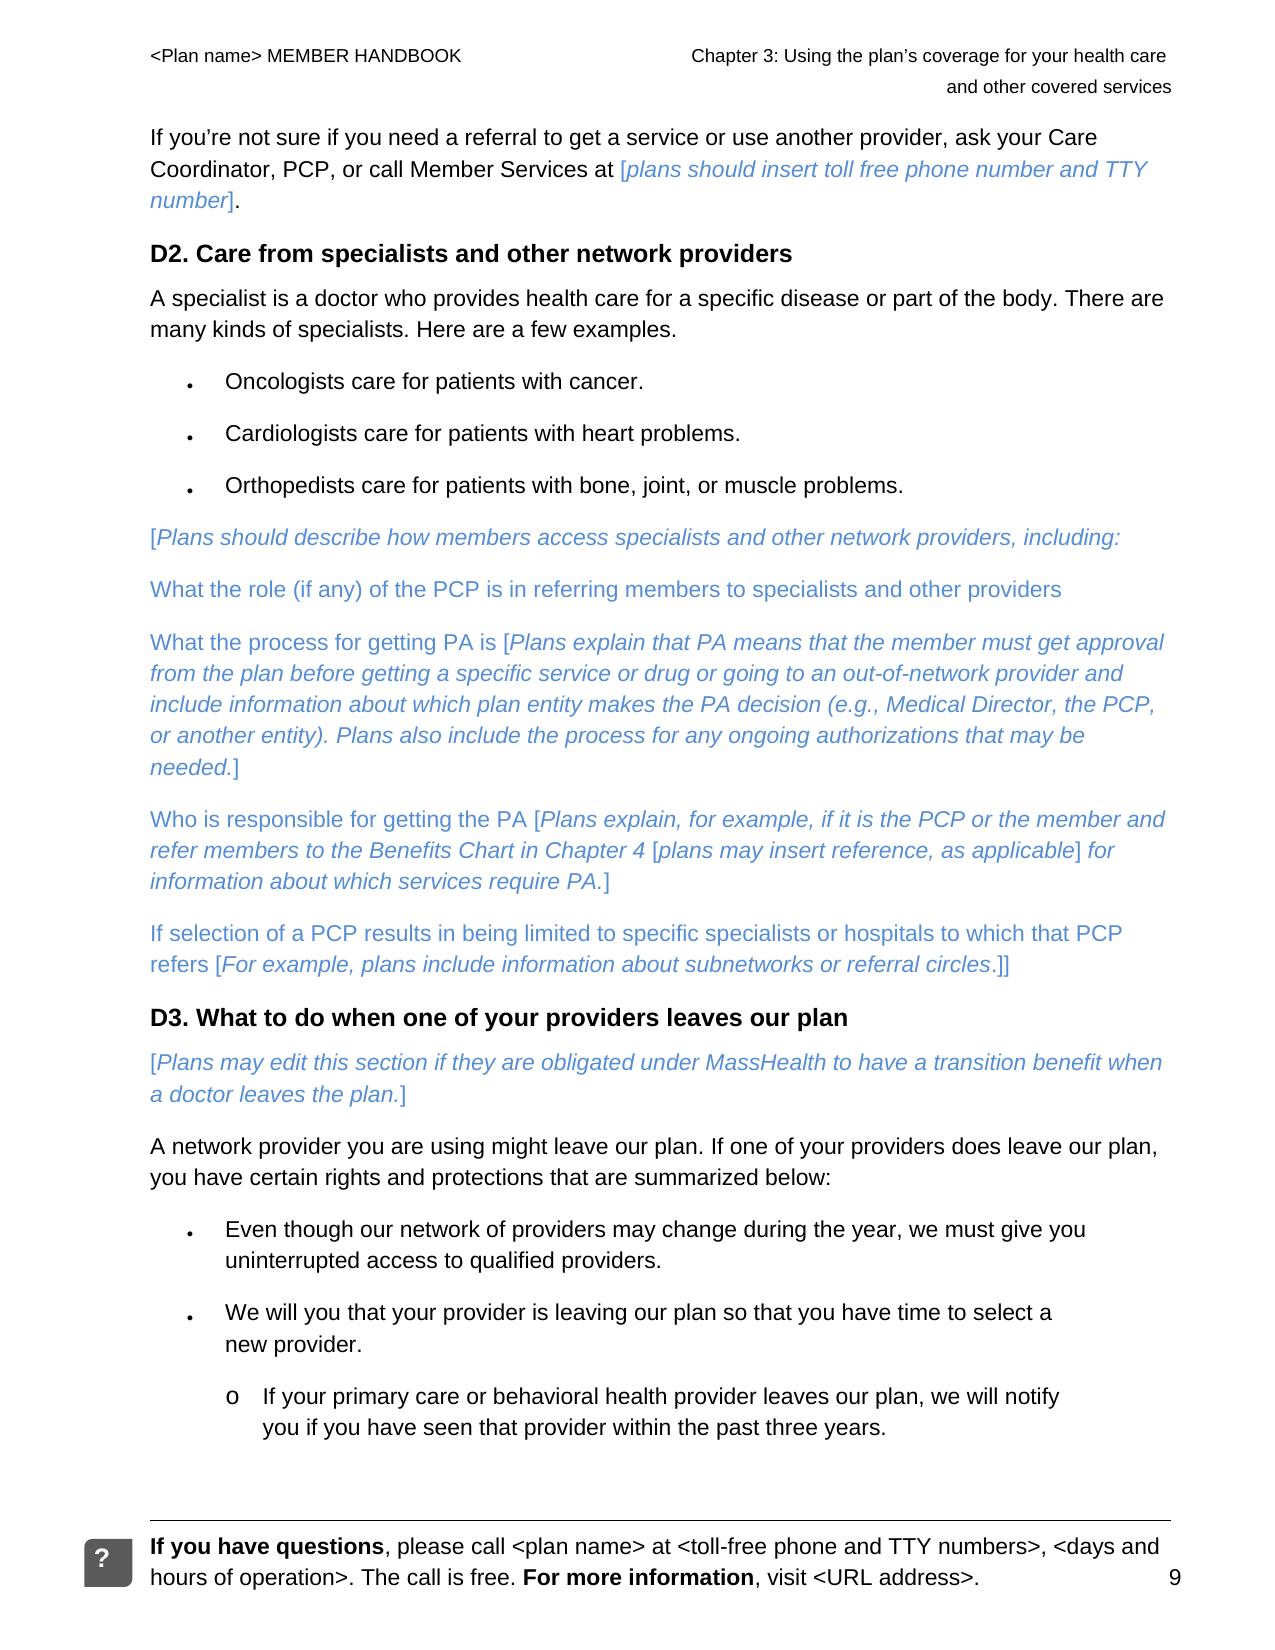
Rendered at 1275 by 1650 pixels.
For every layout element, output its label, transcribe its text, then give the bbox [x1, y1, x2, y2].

text Who is responsible for getting the PA [Plans explain, for example, if it is the PCP or the member and refer members to the Benefits Chart in Chapter 4 [plans may insert reference, as applicable] for information about which services require PA.] [150, 802, 1171, 896]
list Orthopedists care for patients with bone, joint, or muscle problems. [187, 469, 1096, 500]
subtitle D3. What to do when one of your providers leaves our plan [150, 1000, 1096, 1033]
list Even though our network of providers may change during the year, we must give you uninterrupted access to qualified providers. [187, 1212, 1096, 1275]
list Oncologists care for patients with cancer. [187, 364, 1096, 396]
list If you’re not sure if you need a referral to get a service or use another provider, ask your Care Coordinator, PCP, or call Member Services at [plans should insert toll free phone number and TTY number]. [150, 121, 1171, 214]
text If selection of a PCP results in being limited to specific specialists or hospitals to which that PCP refers [For example, plans include information about subnetworks or referral circles.]] [150, 917, 1171, 979]
text What the role (if any) of the PCP is in referring members to specialists and other providers [150, 573, 1171, 604]
text A specialist is a doctor who provides health care for a specific disease or part of the body. There are many kinds of specialists. Here are a few examples. [150, 281, 1171, 344]
text [Plans may edit this section if they are obligated under MassHealth to have a transition benefit when a doctor leaves the plan.] [150, 1046, 1171, 1108]
text A network provider you are using might leave our plan. If one of your providers does leave our plan, you have certain rights and protections that are summarized below: [150, 1129, 1171, 1192]
subtitle D2. Care from specialists and other network providers [150, 235, 1096, 269]
text [Plans should describe how members access specialists and other network providers, including: [150, 521, 1171, 552]
text What the process for getting PA is [Plans explain that PA means that the member must get approval from the plan before getting a specific service or drug or going to an out-of-network provider and include information about which plan entity makes the PA decision (e.g., Medical Director, the PCP, or another entity). Plans also include the process for any ongoing authorizations that may be needed.] [150, 625, 1171, 781]
list If your primary care or behavioral health provider leaves our plan, we will notify you if you have seen that provider within the past three years. [225, 1379, 1096, 1442]
list We will you that your provider is leaving our plan so that you have time to select a new provider. [187, 1296, 1096, 1358]
list Cardiologists care for patients with heart problems. [187, 417, 1096, 448]
